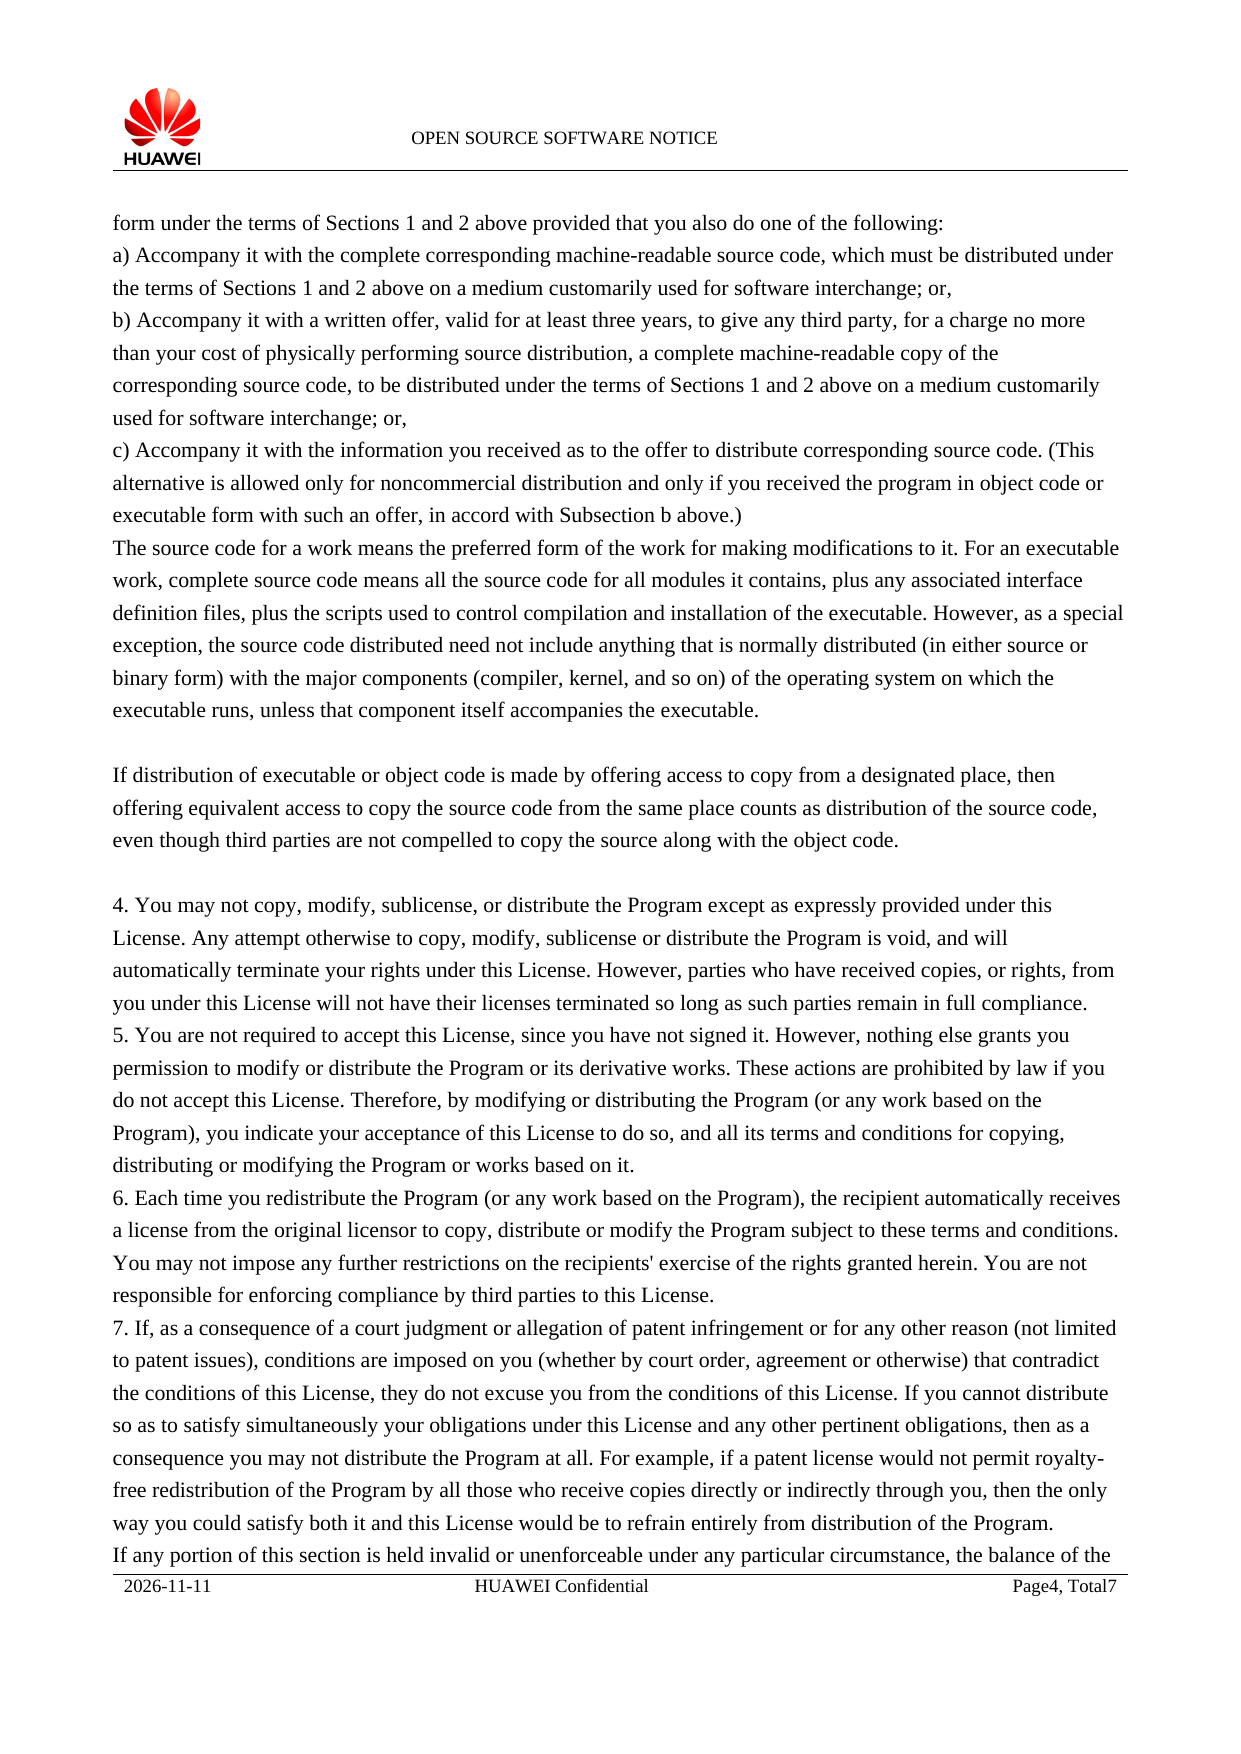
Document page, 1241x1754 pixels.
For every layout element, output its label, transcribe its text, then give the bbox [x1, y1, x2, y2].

picture [124, 88, 201, 165]
